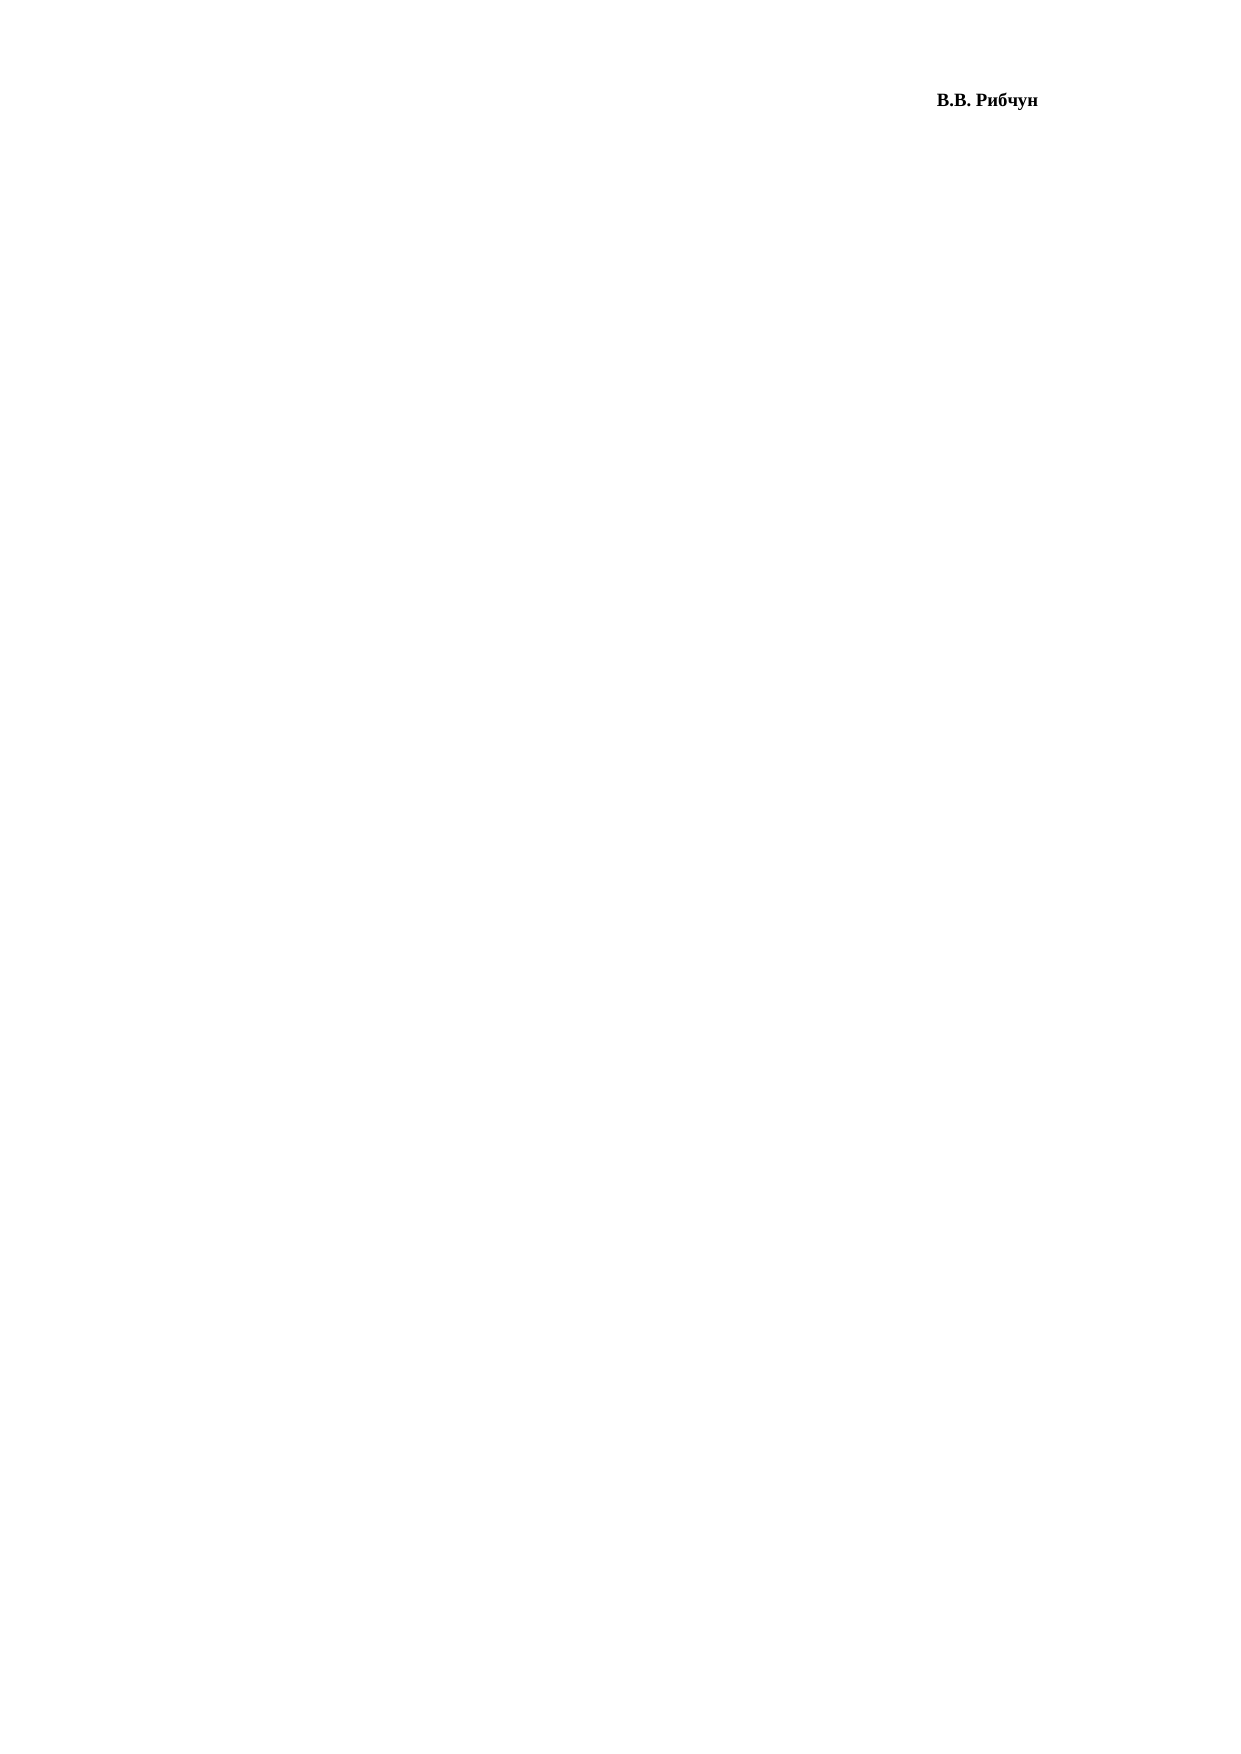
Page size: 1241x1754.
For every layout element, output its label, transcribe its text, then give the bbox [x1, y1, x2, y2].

text В.В. Рибчун [148, 89, 1152, 110]
